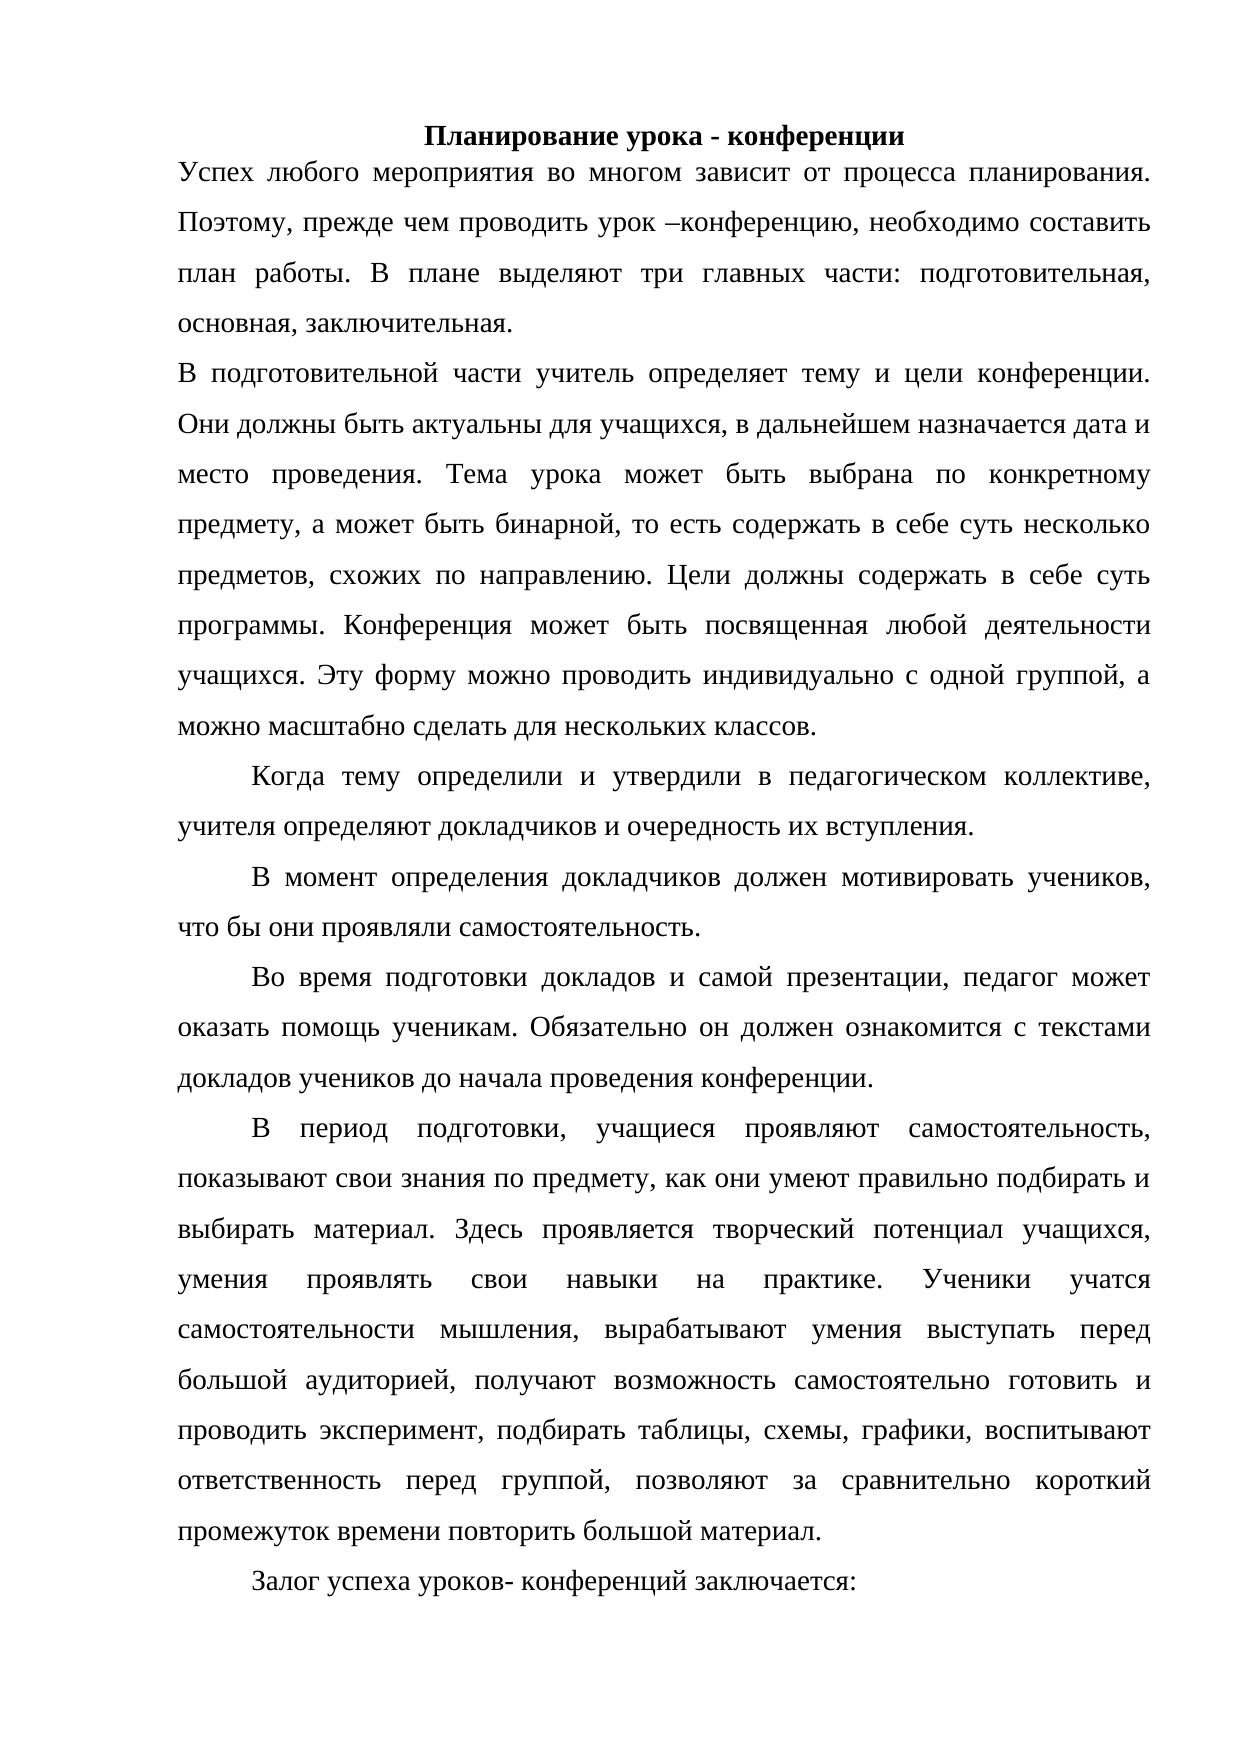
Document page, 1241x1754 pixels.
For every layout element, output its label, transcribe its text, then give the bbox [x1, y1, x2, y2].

text В подготовительной части учитель определяет тему и цели конференции. Они должны быть актуальны для учащихся, в дальнейшем назначается дата и место проведения. Тема урока может быть выбрана по конкретному предмету, а может быть бинарной, то есть содержать в себе суть несколько предметов, схожих по направлению. Цели должны содержать в себе суть программы. Конференция может быть посвященная любой деятельности учащихся. Эту форму можно проводить индивидуально с одной группой, а можно масштабно сделать для нескольких классов. [177, 356, 1152, 741]
text Успех любого мероприятия во многом зависит от процесса планирования. Поэтому, прежде чем проводить урок –конференцию, необходимо составить план работы. В плане выделяют три главных части: подготовительная, основная, заключительная. [177, 154, 1152, 339]
text Когда тему определили и утвердили в педагогическом коллективе, учителя определяют докладчиков и очередность их вступления. [177, 758, 1152, 842]
text В момент определения докладчиков должен мотивировать учеников, что бы они проявляли самостоятельность. [177, 859, 1152, 942]
text В период подготовки, учащиеся проявляют самостоятельность, показывают свои знания по предмету, как они умеют правильно подбирать и выбирать материал. Здесь проявляется творческий потенциал учащихся, умения проявлять свои навыки на практике. Ученики учатся самостоятельности мышления, вырабатывают умения выступать перед большой аудиторией, получают возможность самостоятельно готовить и проводить эксперимент, подбирать таблицы, схемы, графики, воспитывают ответственность перед группой, позволяют за сравнительно короткий промежуток времени повторить большой материал. [177, 1110, 1152, 1546]
text Во время подготовки докладов и самой презентации, педагог может оказать помощь ученикам. Обязательно он должен ознакомится с текстами докладов учеников до начала проведения конференции. [177, 959, 1152, 1093]
subtitle Планирование урока - конференции [177, 118, 1152, 152]
text Залог успеха уроков- конференций заключается: [177, 1563, 1152, 1597]
